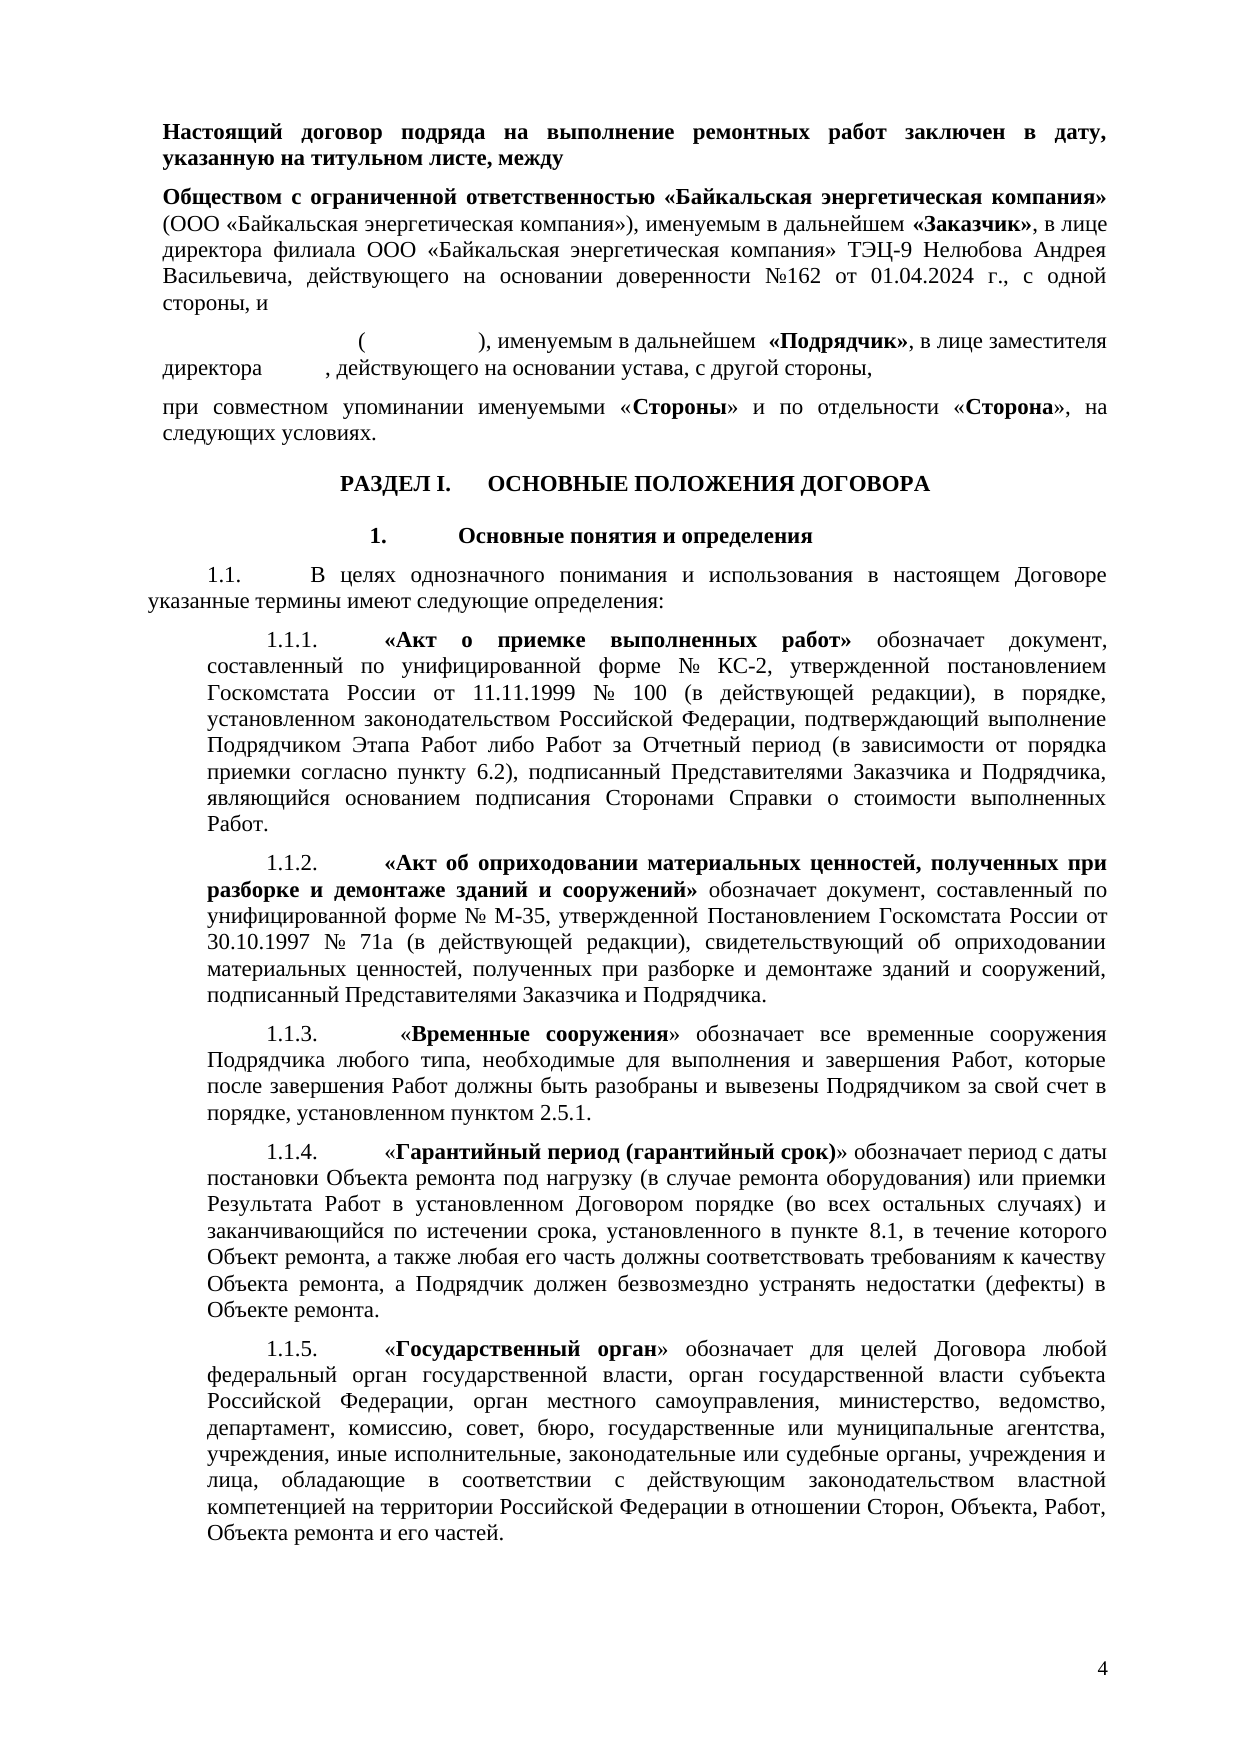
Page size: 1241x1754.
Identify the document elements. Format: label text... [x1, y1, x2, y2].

text Обществом с ограниченной ответственностью «Байкальская энергетическая компания» (ООО «Байкальская энергетическая компания»), именуемым в дальнейшем «Заказчик», в лице директора филиала ООО «Байкальская энергетическая компания» ТЭЦ-9 Нелюбова Андрея Васильевича, действующего на основании доверенности №162 от 01.04.2024 г., с одной стороны, и [162, 183, 1107, 315]
text Основные понятия и определения [369, 522, 1107, 548]
text ОСНОВНЫЕ ПОЛОЖЕНИЯ ДОГОВОРА [162, 471, 1107, 497]
text при совместном упоминании именуемыми «Стороны» и по отдельности «Сторона», на следующих условиях. [162, 393, 1107, 446]
text «Временные сооружения» обозначает все временные сооружения Подрядчика любого типа, необходимые для выполнения и завершения Работ, которые после завершения Работ должны быть разобраны и вывезены Подрядчиком за свой счет в порядке, установленном пунктом 16.5.1. [207, 1020, 1107, 1125]
text ( ), именуемым в дальнейшем «Подрядчик», в лице заместителя директора , действующего на основании устава, с другой стороны, [162, 328, 1107, 380]
text «Акт об оприходовании материальных ценностей, полученных при разборке и демонтаже зданий и сооружений» обозначает документ, составленный по унифицированной форме № М-35, утвержденной Постановлением Госкомстата России от 30.10.1997 № 71а (в действующей редакции), свидетельствующий об оприходовании материальных ценностей, полученных при разборке и демонтаже зданий и сооружений, подписанный Представителями Заказчика и Подрядчика. [207, 849, 1107, 1007]
text «Государственный орган» обозначает для целей Договора любой федеральный орган государственной власти, орган государственной власти субъекта Российской Федерации, орган местного самоуправления, министерство, ведомство, департамент, комиссию, совет, бюро, государственные или муниципальные агентства, учреждения, иные исполнительные, законодательные или судебные органы, учреждения и лица, обладающие в соответствии с действующим законодательством властной компетенцией на территории Российской Федерации в отношении Сторон, Объекта, Работ, Объекта ремонта и его частей. [207, 1335, 1107, 1546]
text Настоящий договор подряда на выполнение ремонтных работ заключен в дату, указанную на титульном листе, между [162, 118, 1107, 171]
text В целях однозначного понимания и использования в настоящем Договоре указанные термины имеют следующие определения: [148, 561, 1107, 613]
text «Гарантийный период (гарантийный срок)» обозначает период с даты постановки Объекта ремонта под нагрузку (в случае ремонта оборудования) или приемки Результата Работ в установленном Договором порядке (во всех остальных случаях) и заканчивающийся по истечении срока, установленного в пункте 22.1, в течение которого Объект ремонта, а также любая его часть должны соответствовать требованиям к качеству Объекта ремонта, а Подрядчик должен безвозмездно устранять недостатки (дефекты) в Объекте ремонта. [207, 1138, 1107, 1322]
text «Акт о приемке выполненных работ» обозначает документ, составленный по унифицированной форме № КС-2, утвержденной постановлением Госкомстата России от 11.11.1999 № 100 (в действующей редакции), в порядке, установленном законодательством Российской Федерации, подтверждающий выполнение Подрядчиком Этапа Работ либо Работ за Отчетный период (в зависимости от порядка приемки согласно пункту 20.2), подписанный Представителями Заказчика и Подрядчика, являющийся основанием подписания Сторонами Справки о стоимости выполненных Работ. [207, 626, 1107, 837]
